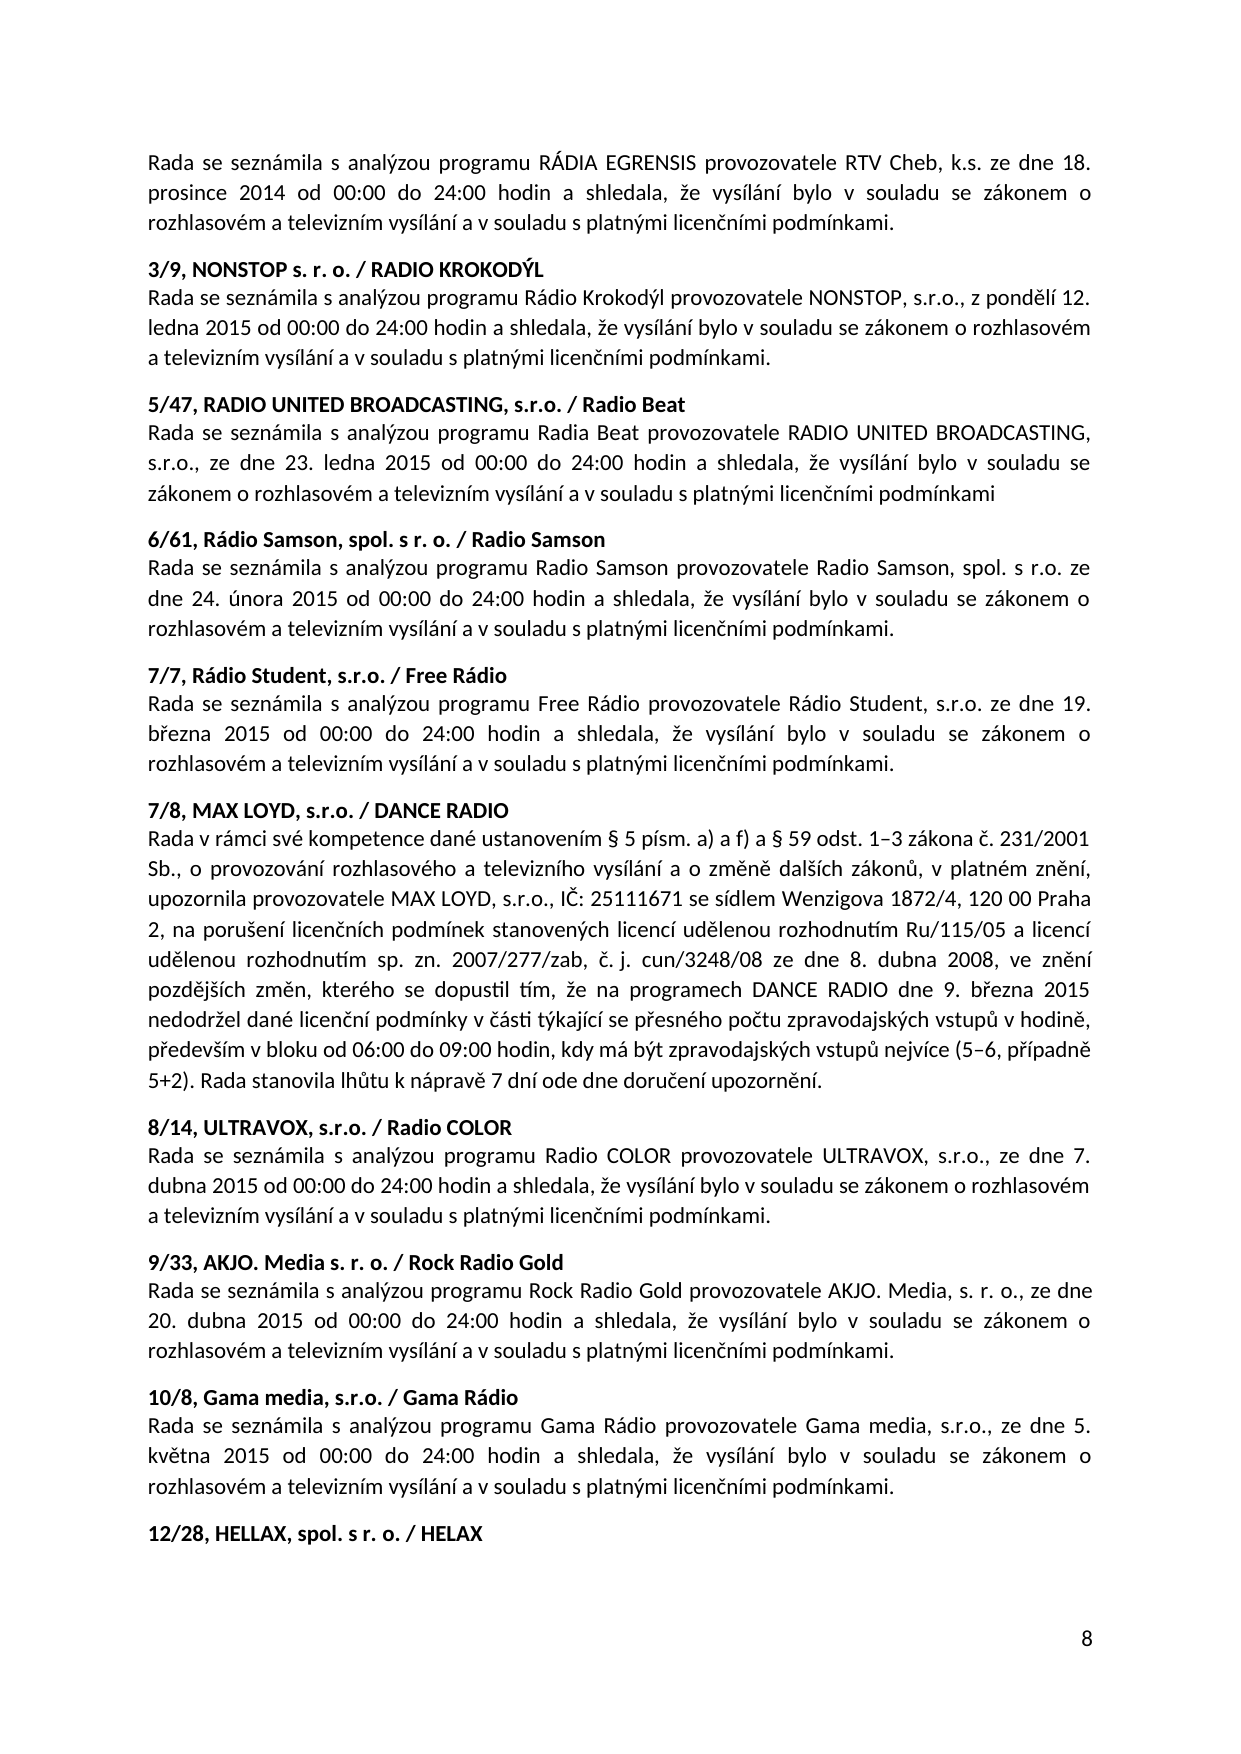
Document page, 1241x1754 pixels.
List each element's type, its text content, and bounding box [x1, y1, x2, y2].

text 12/28, HELLAX, spol. s r. o. / HELAX [148, 1519, 1093, 1547]
text 7/7, Rádio Student, s.r.o. / Free Rádio [148, 661, 1093, 689]
text Rada v rámci své kompetence dané ustanovením § 5 písm. a) a f) a § 59 odst. 1–3 zákona č. 231/2001 Sb., o provozování rozhlasového a televizního vysílání a o změně dalších zákonů, v platném znění, upozornila provozovatele MAX LOYD, s.r.o., IČ: 25111671 se sídlem Wenzigova 1872/4, 120 00 Praha 2, na porušení licenčních podmínek stanovených licencí udělenou rozhodnutím Ru/115/05 a licencí udělenou rozhodnutím sp. zn. 2007/277/zab, č. j. cun/3248/08 ze dne 8. dubna 2008, ve znění pozdějších změn, kterého se dopustil tím, že na programech DANCE RADIO dne 9. března 2015 nedodržel dané licenční podmínky v části týkající se přesného počtu zpravodajských vstupů v hodině, především v bloku od 06:00 do 09:00 hodin, kdy má být zpravodajských vstupů nejvíce (5–6, případně 5+2). Rada stanovila lhůtu k nápravě 7 dní ode dne doručení upozornění. [148, 824, 1093, 1094]
text Rada se seznámila s analýzou programu Rádio Krokodýl provozovatele NONSTOP, s.r.o., z pondělí 12. ledna 2015 od 00:00 do 24:00 hodin a shledala, že vysílání bylo v souladu se zákonem o rozhlasovém a televizním vysílání a v souladu s platnými licenčními podmínkami. [148, 283, 1093, 371]
text Rada se seznámila s analýzou programu Radio Samson provozovatele Radio Samson, spol. s r.o. ze dne 24. února 2015 od 00:00 do 24:00 hodin a shledala, že vysílání bylo v souladu se zákonem o rozhlasovém a televizním vysílání a v souladu s platnými licenčními podmínkami. [148, 553, 1093, 642]
text Rada se seznámila s analýzou programu Rock Radio Gold provozovatele AKJO. Media, s. r. o., ze dne 20. dubna 2015 od 00:00 do 24:00 hodin a shledala, že vysílání bylo v souladu se zákonem o rozhlasovém a televizním vysílání a v souladu s platnými licenčními podmínkami. [148, 1276, 1093, 1364]
text Rada se seznámila s analýzou programu RÁDIA EGRENSIS provozovatele RTV Cheb, k.s. ze dne 18. prosince 2014 od 00:00 do 24:00 hodin a shledala, že vysílání bylo v souladu se zákonem o rozhlasovém a televizním vysílání a v souladu s platnými licenčními podmínkami. [148, 148, 1093, 236]
text Rada se seznámila s analýzou programu Free Rádio provozovatele Rádio Student, s.r.o. ze dne 19. března 2015 od 00:00 do 24:00 hodin a shledala, že vysílání bylo v souladu se zákonem o rozhlasovém a televizním vysílání a v souladu s platnými licenčními podmínkami. [148, 689, 1093, 777]
text Rada se seznámila s analýzou programu Radia Beat provozovatele RADIO UNITED BROADCASTING, s.r.o., ze dne 23. ledna 2015 od 00:00 do 24:00 hodin a shledala, že vysílání bylo v souladu se zákonem o rozhlasovém a televizním vysílání a v souladu s platnými licenčními podmínkami [148, 418, 1093, 507]
text 8/14, ULTRAVOX, s.r.o. / Radio COLOR [148, 1113, 1093, 1141]
text Rada se seznámila s analýzou programu Radio COLOR provozovatele ULTRAVOX, s.r.o., ze dne 7. dubna 2015 od 00:00 do 24:00 hodin a shledala, že vysílání bylo v souladu se zákonem o rozhlasovém a televizním vysílání a v souladu s platnými licenčními podmínkami. [148, 1141, 1093, 1229]
text 3/9, NONSTOP s. r. o. / RADIO KROKODÝL [148, 255, 1093, 283]
text 6/61, Rádio Samson, spol. s r. o. / Radio Samson [148, 526, 1093, 553]
text 7/8, MAX LOYD, s.r.o. / DANCE RADIO [148, 796, 1093, 824]
text 9/33, AKJO. Media s. r. o. / Rock Radio Gold [148, 1248, 1093, 1276]
text Rada se seznámila s analýzou programu Gama Rádio provozovatele Gama media, s.r.o., ze dne 5. května 2015 od 00:00 do 24:00 hodin a shledala, že vysílání bylo v souladu se zákonem o rozhlasovém a televizním vysílání a v souladu s platnými licenčními podmínkami. [148, 1411, 1093, 1500]
text 5/47, RADIO UNITED BROADCASTING, s.r.o. / Radio Beat [148, 390, 1093, 418]
text 10/8, Gama media, s.r.o. / Gama Rádio [148, 1383, 1093, 1411]
